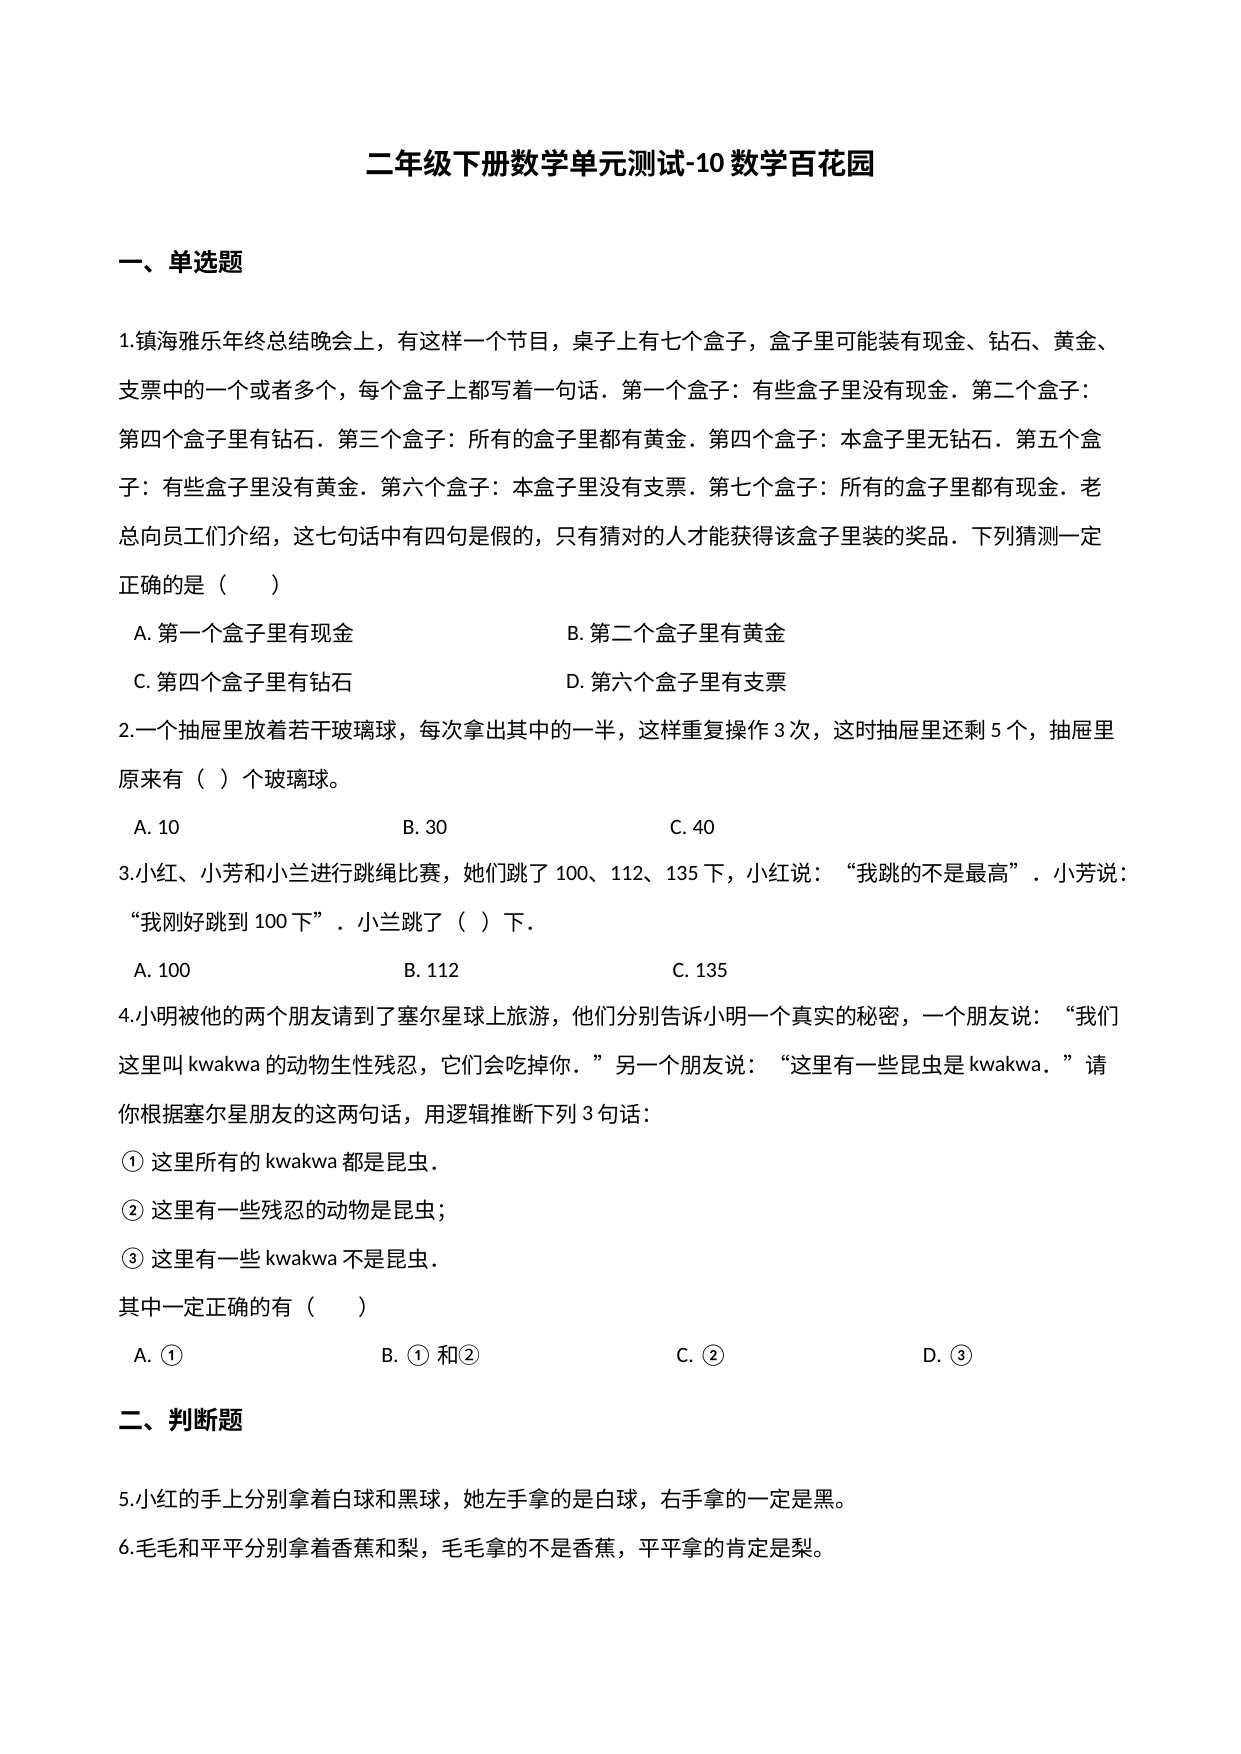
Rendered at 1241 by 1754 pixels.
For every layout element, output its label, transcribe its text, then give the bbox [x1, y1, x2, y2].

text 其中一定正确的有（ ） [118, 1289, 1122, 1322]
text 一、单选题 [118, 228, 1122, 293]
text ①这里所有的kwakwa都是昆虫． [118, 1144, 1122, 1177]
text 1.镇海雅乐年终总结晚会上，有这样一个节目，桌子上有七个盒子，盒子里可能装有现金、钻石、黄金、支票中的一个或者多个，每个盒子上都写着一句话．第一个盒子：有些盒子里没有现金．第二个盒子：第四个盒子里有钻石．第三个盒子：所有的盒子里都有黄金．第四个盒子：本盒子里无钻石．第五个盒子：有些盒子里没有黄金．第六个盒子：本盒子里没有支票．第七个盒子：所有的盒子里都有现金．老总向员工们介绍，这七句话中有四句是假的，只有猜对的人才能获得该盒子里装的奖品．下列猜测一定正确的是（ ） [118, 324, 1122, 600]
text 二年级下册数学单元测试-10数学百花园 [118, 129, 1122, 194]
text 6.毛毛和平平分别拿着香蕉和梨，毛毛拿的不是香蕉，平平拿的肯定是梨。 [118, 1530, 1122, 1563]
text 4.小明被他的两个朋友请到了塞尔星球上旅游，他们分别告诉小明一个真实的秘密，一个朋友说：“我们这里叫kwakwa的动物生性残忍，它们会吃掉你．”另一个朋友说：“这里有一些昆虫是kwakwa．”请你根据塞尔星朋友的这两句话，用逻辑推断下列3句话： [118, 999, 1122, 1129]
picture [666, 827, 671, 835]
text ③这里有一些kwakwa不是昆虫． [118, 1241, 1122, 1274]
text 2.一个抽屉里放着若干玻璃球，每次拿出其中的一半，这样重复操作3次，这时抽屉里还剩5个，抽屉里原来有（ ）个玻璃球。 [118, 713, 1122, 794]
text 3.小红、小芳和小兰进行跳绳比赛，她们跳了100、112、135下，小红说：“我跳的不是最高”．小芳说：“我刚好跳到100下”．小兰跳了（ ）下． [118, 856, 1122, 937]
text 5.小红的手上分别拿着白球和黑球，她左手拿的是白球，右手拿的一定是黑。 [118, 1482, 1122, 1514]
text A. 100 B. 112 C. 135 [134, 953, 1122, 985]
text A. 10 B. 30 C. 40 [134, 810, 1122, 842]
text A. ① B. ①和② C. ② D. ③ [134, 1338, 1122, 1370]
text ②这里有一些残忍的动物是昆虫； [118, 1193, 1122, 1225]
text 二、判断题 [118, 1386, 1122, 1451]
text A. 第一个盒子里有现金 B. 第二个盒子里有黄金 C. 第四个盒子里有钻石 D. 第六个盒子里有支票 [134, 616, 1122, 697]
